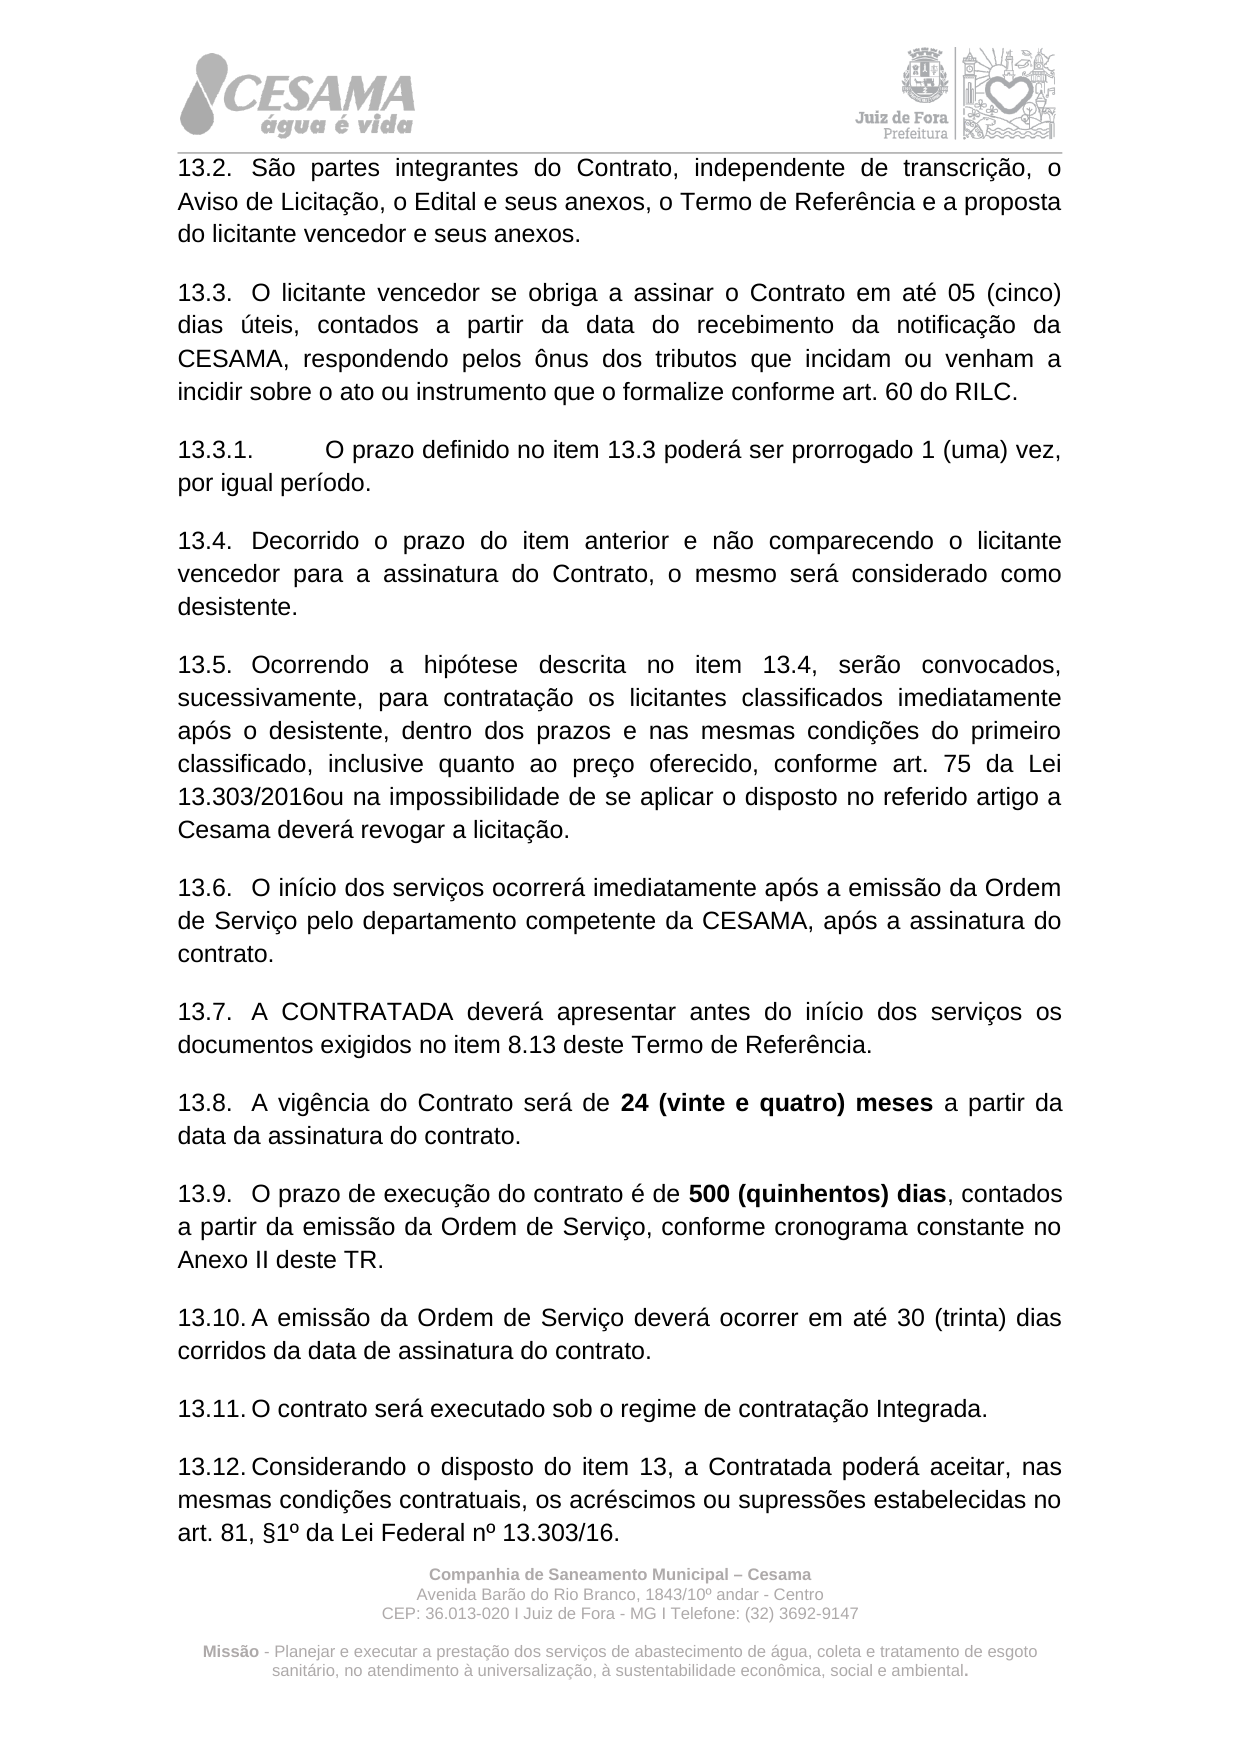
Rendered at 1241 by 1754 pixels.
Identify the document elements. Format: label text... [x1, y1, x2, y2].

list O licitante vencedor se obriga a assinar o Contrato em até 05 (cinco) dias úteis, contados a partir da data do recebimento da notificação da CESAMA, respondendo pelos ônus dos tributos que incidam ou venham a incidir sobre o ato ou instrumento que o formalize conforme art. 60 do RILC. [177, 277, 1063, 405]
list A vigência do Contrato será de 24 (vinte e quatro) meses a partir da data da assinatura do contrato. [177, 1088, 1063, 1150]
list A CONTRATADA deverá apresentar antes do início dos serviços os documentos exigidos no item 8.13 deste Termo de Referência. [177, 997, 1063, 1059]
list A emissão da Ordem de Serviço deverá ocorrer em até 30 (trinta) dias corridos da data de assinatura do contrato. [177, 1303, 1063, 1365]
list Ocorrendo a hipótese descrita no item 13.4, serão convocados, sucessivamente, para contratação os licitantes classificados imediatamente após o desistente, dentro dos prazos e nas mesmas condições do primeiro classificado, inclusive quanto ao preço oferecido, conforme art. 75 da Lei 13.303/2016ou na impossibilidade de se aplicar o disposto no referido artigo a Cesama deverá revogar a licitação. [177, 650, 1063, 843]
list São partes integrantes do Contrato, independente de transcrição, o Aviso de Licitação, o Edital e seus anexos, o Termo de Referência e a proposta do licitante vencedor e seus anexos. [177, 154, 1063, 248]
list Decorrido o prazo do item anterior e não comparecendo o licitante vencedor para a assinatura do Contrato, o mesmo será considerado como desistente. [177, 526, 1063, 620]
list O prazo definido no item 13.3 poderá ser prorrogado 1 (uma) vez, por igual período. [177, 434, 1063, 496]
list Considerando o disposto do item 13, a Contratada poderá aceitar, nas mesmas condições contratuais, os acréscimos ou supressões estabelecidas no art. 81, §1º da Lei Federal nº 13.303/16. [177, 1452, 1063, 1547]
list O contrato será executado sob o regime de contratação Integrada. [177, 1394, 1063, 1423]
picture [177, 47, 1063, 154]
list O prazo de execução do contrato é de 500 (quinhentos) dias, contados a partir da emissão da Ordem de Serviço, conforme cronograma constante no Anexo II deste TR. [177, 1179, 1063, 1274]
list O início dos serviços ocorrerá imediatamente após a emissão da Ordem de Serviço pelo departamento competente da CESAMA, após a assinatura do contrato. [177, 873, 1063, 968]
